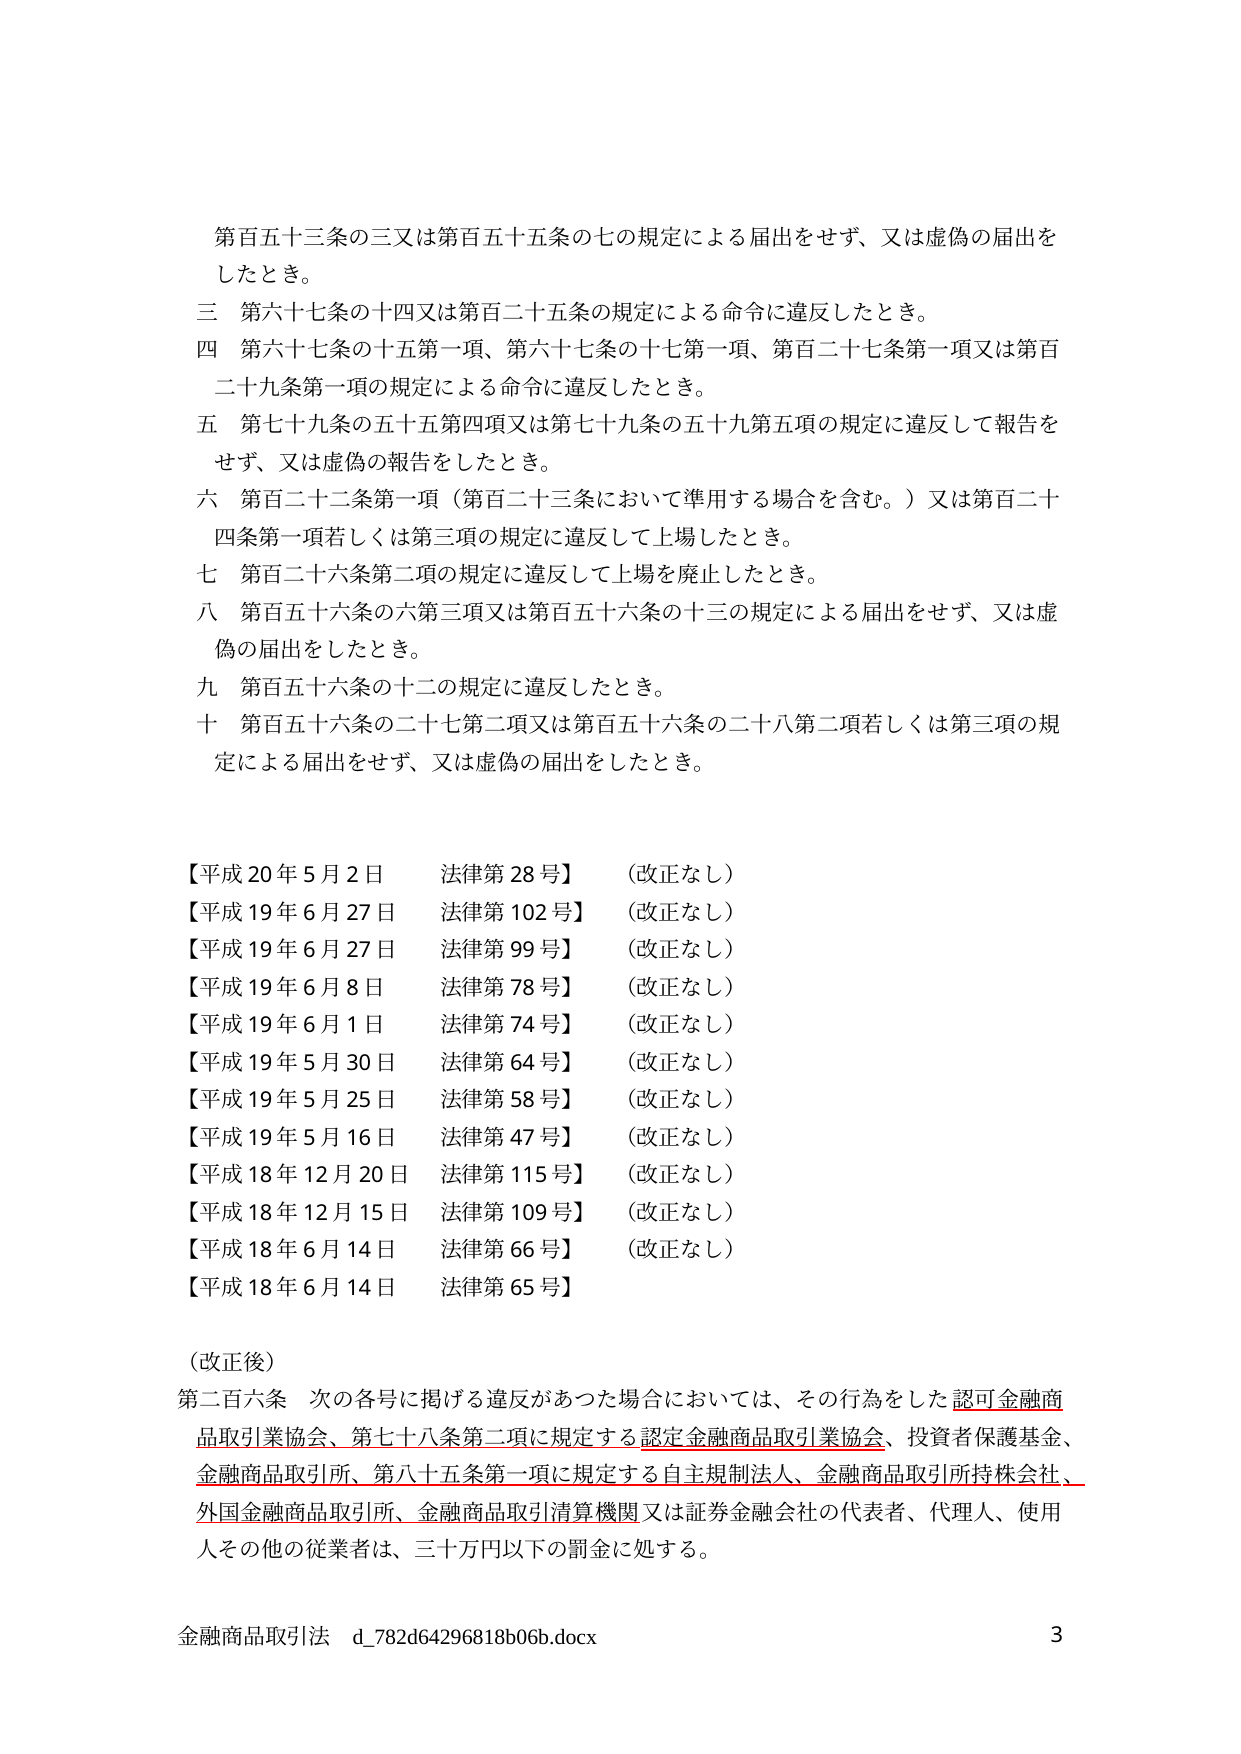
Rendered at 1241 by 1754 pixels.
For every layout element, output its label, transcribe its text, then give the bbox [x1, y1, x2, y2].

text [196, 217, 1063, 292]
text 五 第七十九条の五十五第四項又は第七十九条の五十九第五項の規定に違反して報告をせず、又は虚偽の報告をしたとき。 [196, 404, 1063, 479]
text 【平成20年5月2日 法律第28号】 （改正なし） [177, 854, 1063, 892]
text 【平成19年5月30日 法律第64号】 （改正なし） [177, 1042, 1063, 1079]
text 【平成19年6月27日 法律第102号】 （改正なし） [177, 892, 1063, 929]
text 六 第百二十二条第一項（第百二十三条において準用する場合を含む。）又は第百二十四条第一項若しくは第三項の規定に違反して上場したとき。 [196, 479, 1063, 554]
text 【平成19年6月27日 法律第99号】 （改正なし） [177, 929, 1063, 967]
text 七 第百二十六条第二項の規定に違反して上場を廃止したとき。 [196, 554, 1063, 592]
text 【平成19年5月16日 法律第47号】 （改正なし） [177, 1117, 1063, 1154]
text 第二百六条 次の各号に掲げる違反があつた場合においては、その行為をした認可金融商品取引業協会、第七十八条第二項に規定する認定金融商品取引業協会、投資者保護基金、金融商品取引所、第八十五条第一項に規定する自主規制法人、金融商品取引所持株会社、外国金融商品取引所、金融商品取引清算機関又は証券金融会社の代表者、代理人、使用人その他の従業者は、三十万円以下の罰金に処する。 [177, 1379, 1063, 1567]
text （改正後） [177, 1342, 1063, 1379]
text 【平成19年6月8日 法律第78号】 （改正なし） [177, 967, 1063, 1004]
text 【平成18年6月14日 法律第65号】 [177, 1267, 1063, 1304]
text 四 第六十七条の十五第一項、第六十七条の十七第一項、第百二十七条第一項又は第百二十九条第一項の規定による命令に違反したとき。 [196, 329, 1063, 404]
text 八 第百五十六条の六第三項又は第百五十六条の十三の規定による届出をせず、又は虚偽の届出をしたとき。 [196, 592, 1063, 667]
text 【平成18年12月20日 法律第115号】 （改正なし） [177, 1154, 1063, 1192]
text 【平成18年6月14日 法律第66号】 （改正なし） [177, 1229, 1063, 1267]
text 【平成18年12月15日 法律第109号】 （改正なし） [177, 1192, 1063, 1229]
text 九 第百五十六条の十二の規定に違反したとき。 [196, 667, 1063, 704]
text 三 第六十七条の十四又は第百二十五条の規定による命令に違反したとき。 [196, 292, 1063, 329]
text 【平成19年6月1日 法律第74号】 （改正なし） [177, 1004, 1063, 1042]
text 十 第百五十六条の二十七第二項又は第百五十六条の二十八第二項若しくは第三項の規定による届出をせず、又は虚偽の届出をしたとき。 [196, 704, 1063, 779]
text 【平成19年5月25日 法律第58号】 （改正なし） [177, 1079, 1063, 1117]
